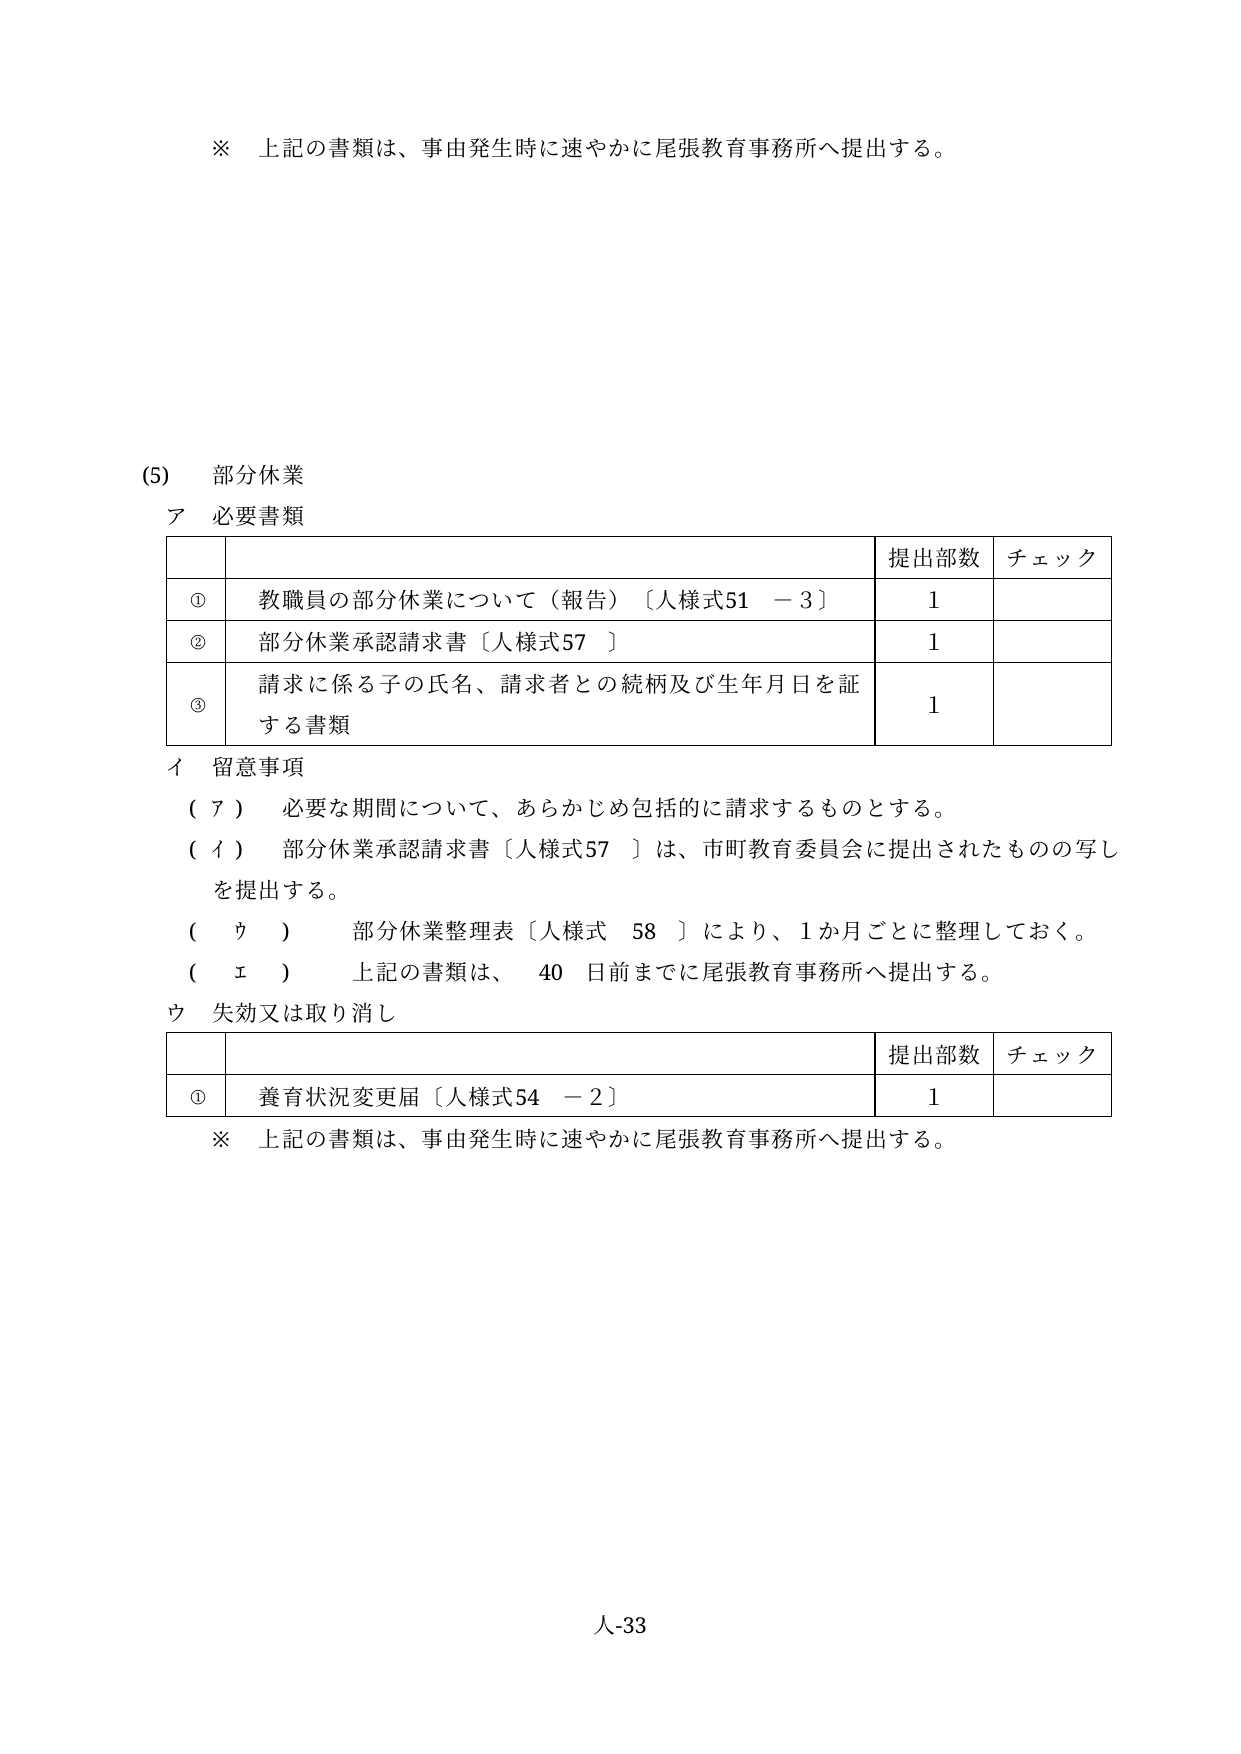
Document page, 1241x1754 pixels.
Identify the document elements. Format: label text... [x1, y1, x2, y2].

table_header [167, 1033, 225, 1074]
table_cell １ [876, 579, 993, 620]
table_cell 養育状況変更届〔人様式54－２〕 [226, 1075, 874, 1116]
table_header [167, 537, 225, 578]
table_cell ② [167, 621, 225, 662]
table_header チェック [994, 1033, 1111, 1074]
table_header 提出部数 [876, 537, 993, 578]
table_header [226, 537, 874, 578]
table_cell ① [167, 579, 225, 620]
table_cell 部分休業承認請求書〔人様式57〕 [226, 621, 874, 662]
table_cell ③ [167, 663, 225, 745]
text (ｲ) 部分休業承認請求書〔人様式57〕は、市町教育委員会に提出されたものの写しを提出する。 [188, 828, 1122, 909]
table_header 提出部数 [876, 1033, 993, 1074]
text (ｱ) 必要な期間について、あらかじめ包括的に請求するものとする。 [118, 787, 1122, 828]
text ※ 上記の書類は、事由発生時に速やかに尾張教育事務所へ提出する。 [118, 126, 1122, 167]
text ア 必要書類 [118, 495, 1122, 536]
text ※ 上記の書類は、事由発生時に速やかに尾張教育事務所へ提出する。 [118, 1117, 1122, 1158]
table_header [226, 1033, 874, 1074]
table_header チェック [994, 537, 1111, 578]
table_cell １ [876, 621, 993, 662]
table_cell [994, 663, 1111, 745]
table_cell １ [876, 663, 993, 745]
table_cell １ [876, 1075, 993, 1116]
table_cell [994, 1075, 1111, 1116]
table_cell 請求に係る子の氏名、請求者との続柄及び生年月日を証する書類 [226, 663, 874, 745]
text ウ 失効又は取り消し [118, 991, 1122, 1032]
text (5) 部分休業 [118, 454, 1122, 495]
table_cell ① [167, 1075, 225, 1116]
text イ 留意事項 [118, 746, 1122, 787]
table_cell 教職員の部分休業について（報告）〔人様式51－３〕 [226, 579, 874, 620]
text (ｴ) 上記の書類は、40日前までに尾張教育事務所へ提出する。 [188, 950, 1122, 991]
table_cell [994, 579, 1111, 620]
table_cell [994, 621, 1111, 662]
text (ｳ) 部分休業整理表〔人様式58〕により、１か月ごとに整理しておく。 [188, 909, 1122, 950]
